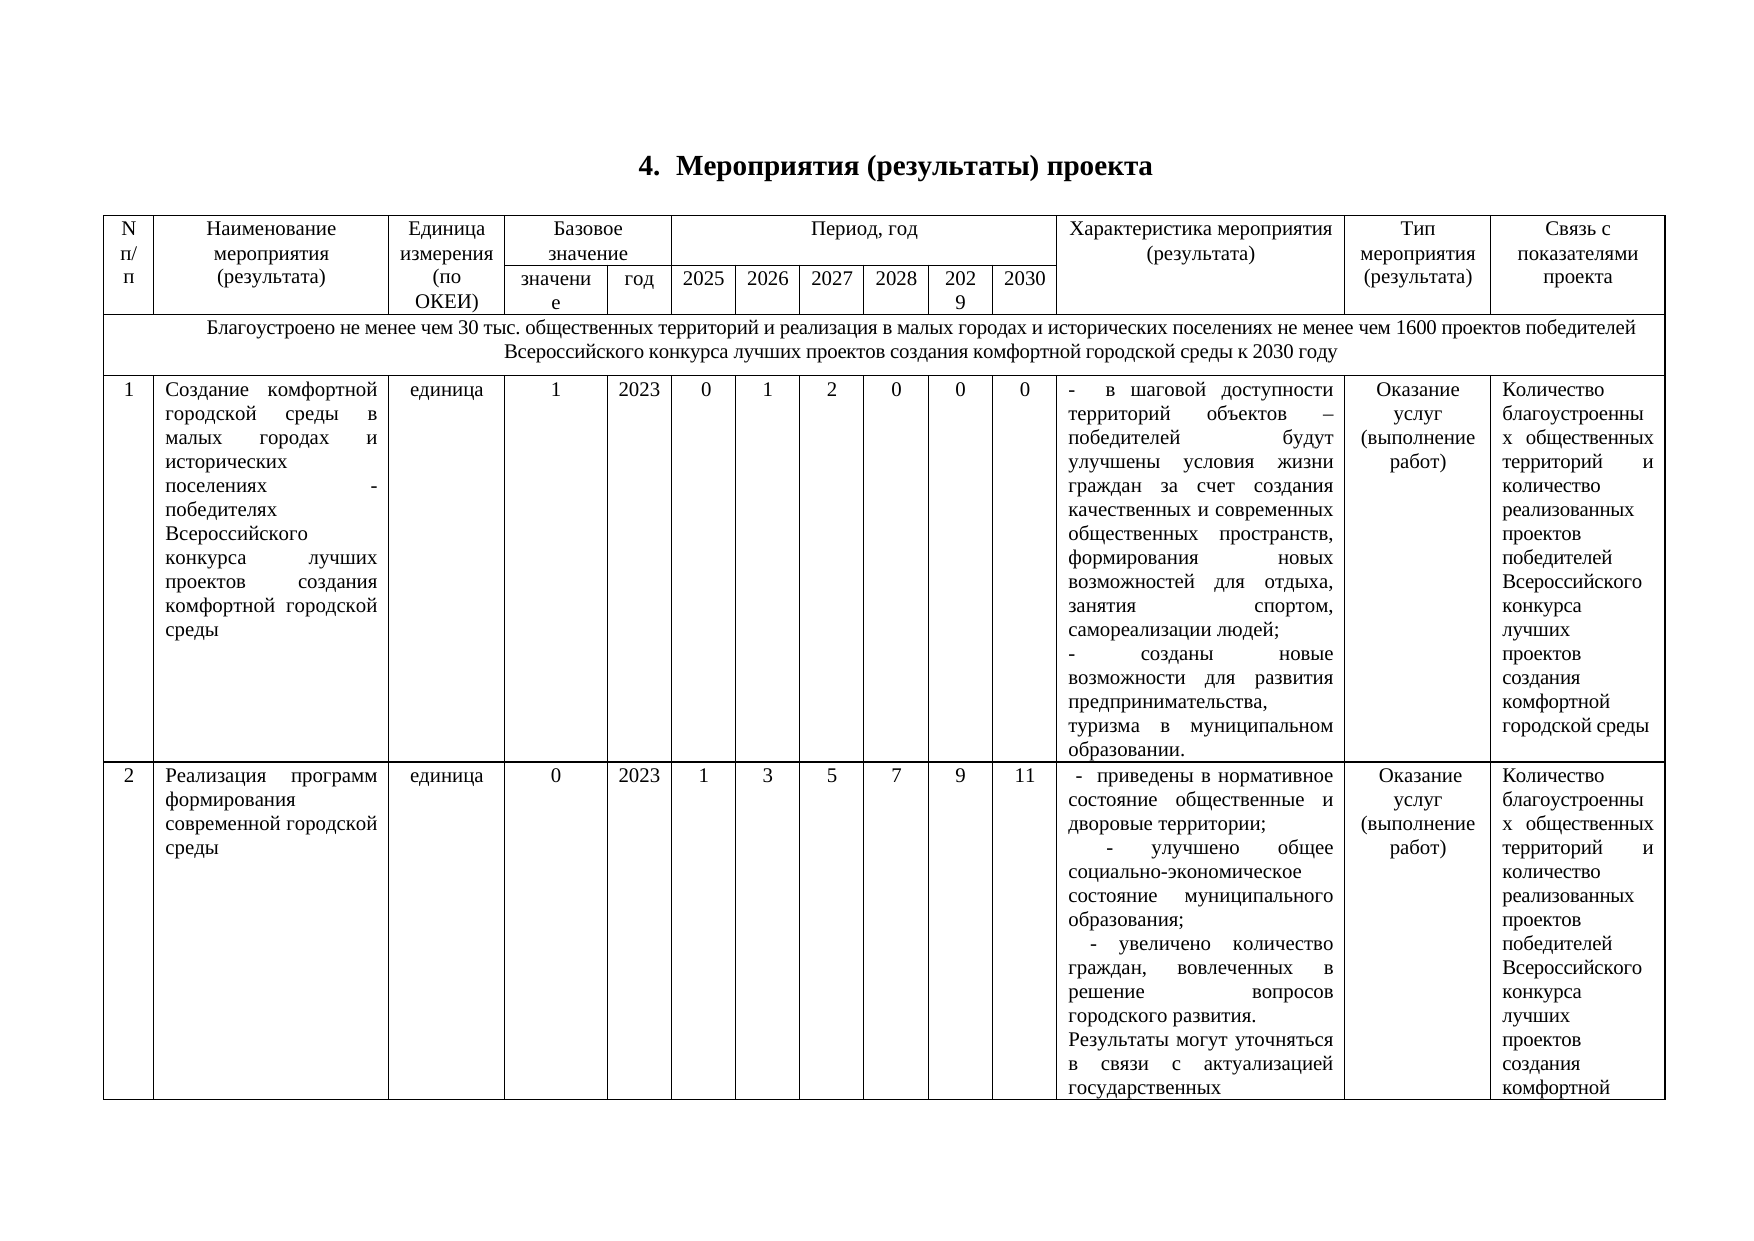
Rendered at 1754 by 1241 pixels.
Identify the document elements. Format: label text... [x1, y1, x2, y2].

table_cell Благоустроено не менее чем 30 тыс. общественных территорий и реализация в малых городах и исторических поселениях не менее чем 1600 проектов победителей Всероссийского конкурса лучших проектов создания комфортной городской среды к 2030 году [104, 315, 1664, 375]
table_cell единица [389, 763, 504, 1099]
table_cell 2027 [800, 266, 863, 314]
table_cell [1491, 763, 1664, 1099]
table_cell 0 [864, 376, 928, 761]
table_cell 2 [104, 763, 153, 1099]
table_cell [1057, 763, 1344, 1099]
table_cell 1 [736, 376, 799, 761]
table_cell 0 [672, 376, 735, 761]
table_cell 7 [864, 763, 928, 1099]
table_cell Оказание услуг (выполнение работ) [1345, 376, 1490, 761]
table_cell 2029 [929, 266, 992, 314]
table_cell 1 [672, 763, 735, 1099]
table_header Связь с показателями проекта [1491, 216, 1664, 314]
table_cell 2025 [672, 266, 735, 314]
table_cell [154, 763, 388, 1099]
table_cell - в шаговой доступности территорий объектов – победителей будут улучшены условия жизни граждан за счет создания качественных и современных общественных пространств, формирования новых возможностей для отдыха, занятия спортом, самореализации людей; - созданы новые возможности для развития предпринимательства, туризма в муниципальном образовании. [1057, 376, 1344, 761]
table_header Характеристика мероприятия (результата) [1057, 216, 1344, 314]
table_header Единица измерения (по ОКЕИ) [389, 216, 504, 314]
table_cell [1345, 763, 1490, 1099]
table_cell 0 [505, 763, 607, 1099]
table_cell 2030 [993, 266, 1056, 314]
table_header Наименование мероприятия (результата) [154, 216, 388, 314]
table_cell год [608, 266, 671, 314]
table_cell 2023 [608, 763, 671, 1099]
table_cell 1 [104, 376, 153, 761]
table_cell 0 [993, 376, 1056, 761]
table_header N п/п [104, 216, 153, 314]
table_cell 2023 [608, 376, 671, 761]
table_header Тип мероприятия (результата) [1345, 216, 1490, 314]
table_cell 1 [505, 376, 607, 761]
table_cell Создание комфортной городской среды в малых городах и исторических поселениях - победителях Всероссийского конкурса лучших проектов создания комфортной городской среды [154, 376, 388, 761]
table_cell 3 [736, 763, 799, 1099]
table_cell 9 [929, 763, 992, 1099]
table_cell 2028 [864, 266, 928, 314]
table_header Период, год [672, 216, 1056, 264]
table_cell 2026 [736, 266, 799, 314]
table_header Базовое значение [505, 216, 671, 264]
list Мероприятия (результаты) проекта [126, 148, 1665, 181]
table_cell единица [389, 376, 504, 761]
table_cell значение [505, 266, 607, 314]
table_cell 2 [800, 376, 863, 761]
table_cell 11 [993, 763, 1056, 1099]
table_cell 5 [800, 763, 863, 1099]
table_cell 0 [929, 376, 992, 761]
